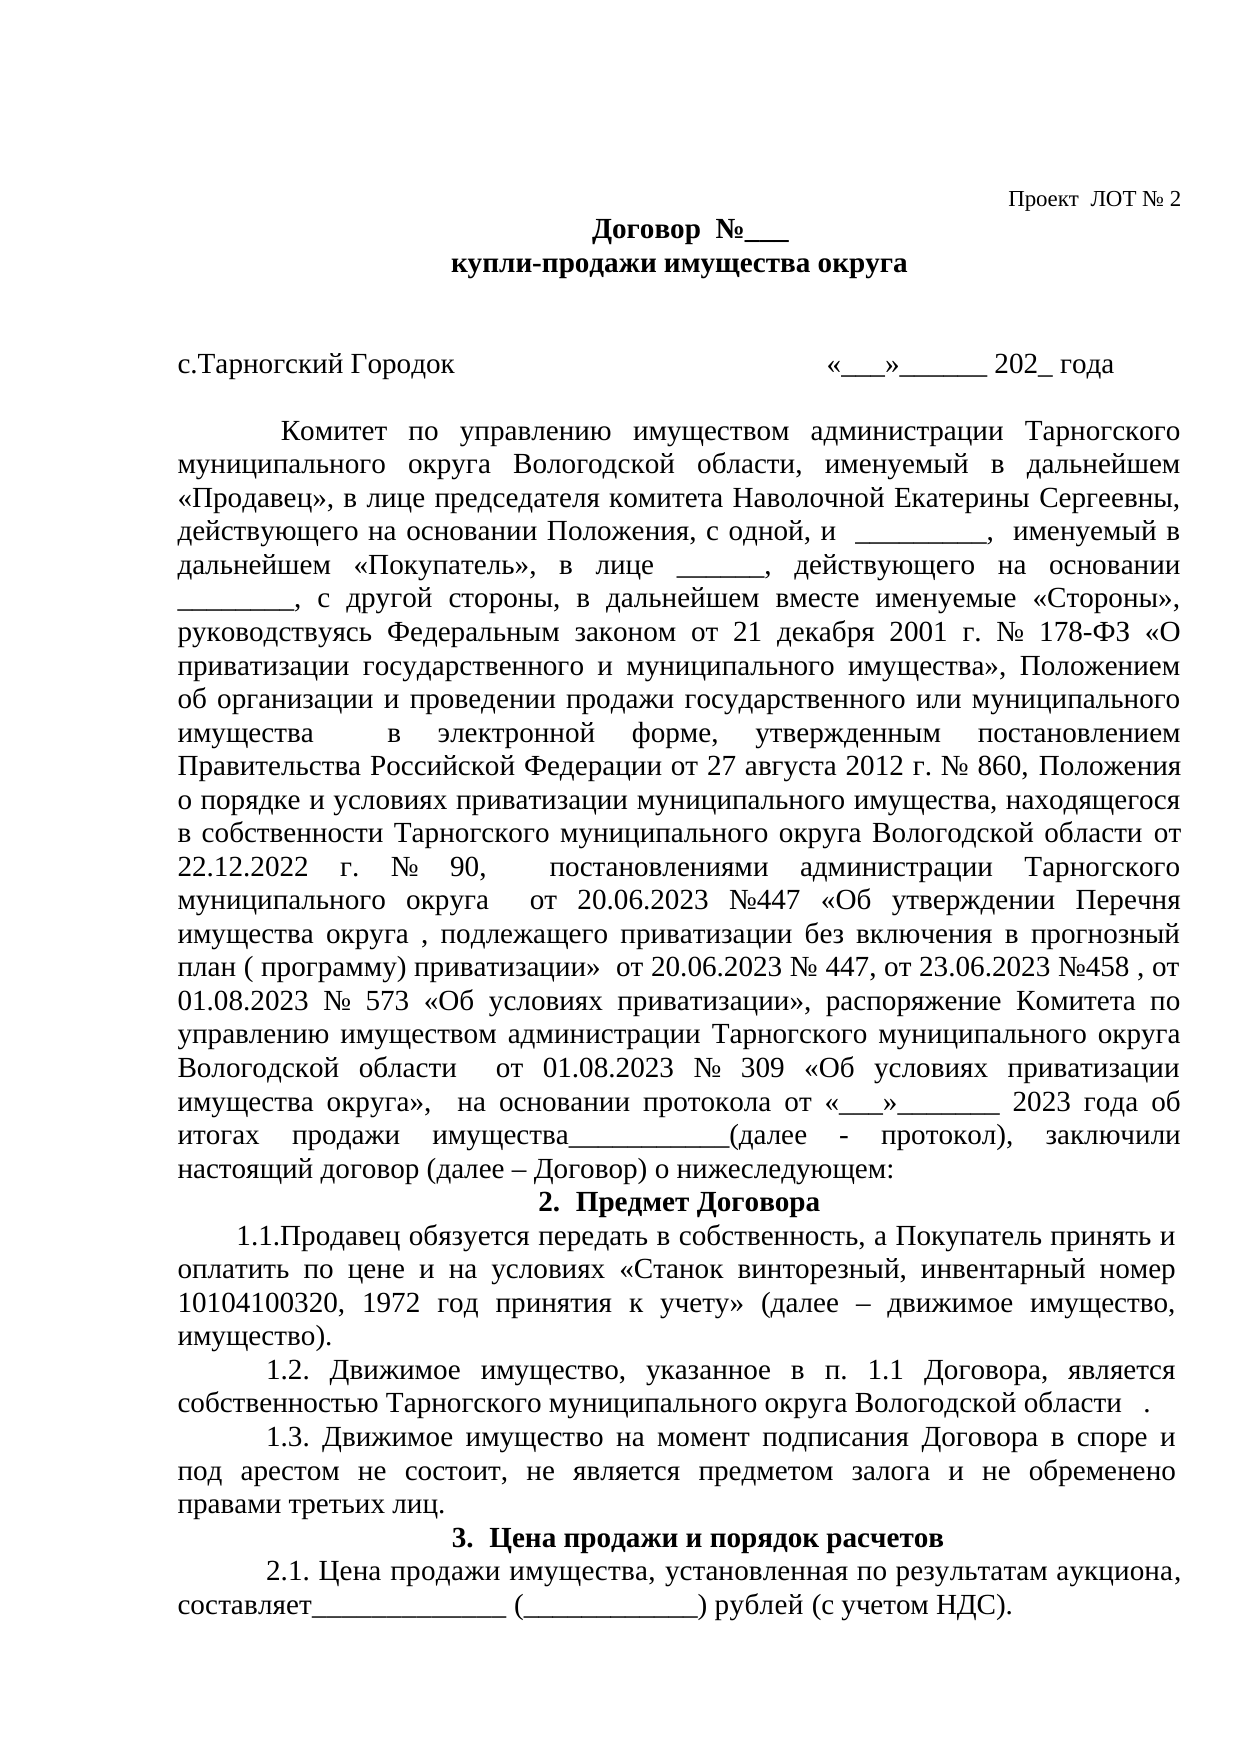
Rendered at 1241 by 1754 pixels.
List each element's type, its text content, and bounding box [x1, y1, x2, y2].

text 1.1.Продавец обязуется передать в собственность, а Покупатель принять и оплатить по цене и на условиях «Станок винторезный, инвентарный номер 10104100320, 1972 год принятия к учету» (далее – движимое имущество, имущество). [177, 1218, 1177, 1352]
text 1.3. Движимое имущество на момент подписания Договора в споре и под арестом не состоит, не является предметом залога и не обременено правами третьих лиц. [177, 1419, 1177, 1520]
text с.Тарногский Городок «___»______ 202_ года [177, 346, 1181, 379]
text 1.2. Движимое имущество, указанное в п. 1.1 Договора, является собственностью Тарногского муниципального округа Вологодской области . [177, 1352, 1177, 1419]
text Комитет по управлению имуществом администрации Тарногского муниципального округа Вологодской области, именуемый в дальнейшем «Продавец», в лице председателя комитета Наволочной Екатерины Сергеевны, действующего на основании Положения, с одной, и _________, именуемый в дальнейшем «Покупатель», в лице ______, действующего на основании ________, с другой стороны, в дальнейшем вместе именуемые «Стороны», руководствуясь Федеральным законом от 21 декабря 2001 г. № 178-ФЗ «О приватизации государственного и муниципального имущества», Положением об организации и проведении продажи государственного или муниципального имущества в электронной форме, утвержденным постановлением Правительства Российской Федерации от 27 августа 2012 г. № 860, Положения о порядке и условиях приватизации муниципального имущества, находящегося в собственности Тарногского муниципального округа Вологодской области от 22.12.2022 г. № 90, постановлениями администрации Тарногского муниципального округа от 20.06.2023 №447 «Об утверждении Перечня имущества округа , подлежащего приватизации без включения в прогнозный план ( программу) приватизации» от 20.06.2023 № 447, от 23.06.2023 №458 , от 01.08.2023 № 573 «Об условиях приватизации», распоряжение Комитета по управлению имуществом администрации Тарногского муниципального округа Вологодской области от 01.08.2023 № 309 «Об условиях приватизации имущества округа», на основании протокола от «___»_______ 2023 года об итогах продажи имущества___________(далее - протокол), заключили настоящий договор (далее – Договор) о нижеследующем: [177, 413, 1181, 1184]
text купли-продажи имущества округа [177, 245, 1181, 279]
text Проект ЛОТ № 2 [177, 185, 1181, 212]
list Цена продажи и порядок расчетов [215, 1520, 1181, 1553]
list Предмет Договора [177, 1184, 1181, 1218]
text 2.1. Цена продажи имущества, установленная по результатам аукциона, составляет_____________ (____________) рублей (с учетом НДС). [177, 1553, 1181, 1620]
text Договор №___ [177, 212, 1181, 245]
